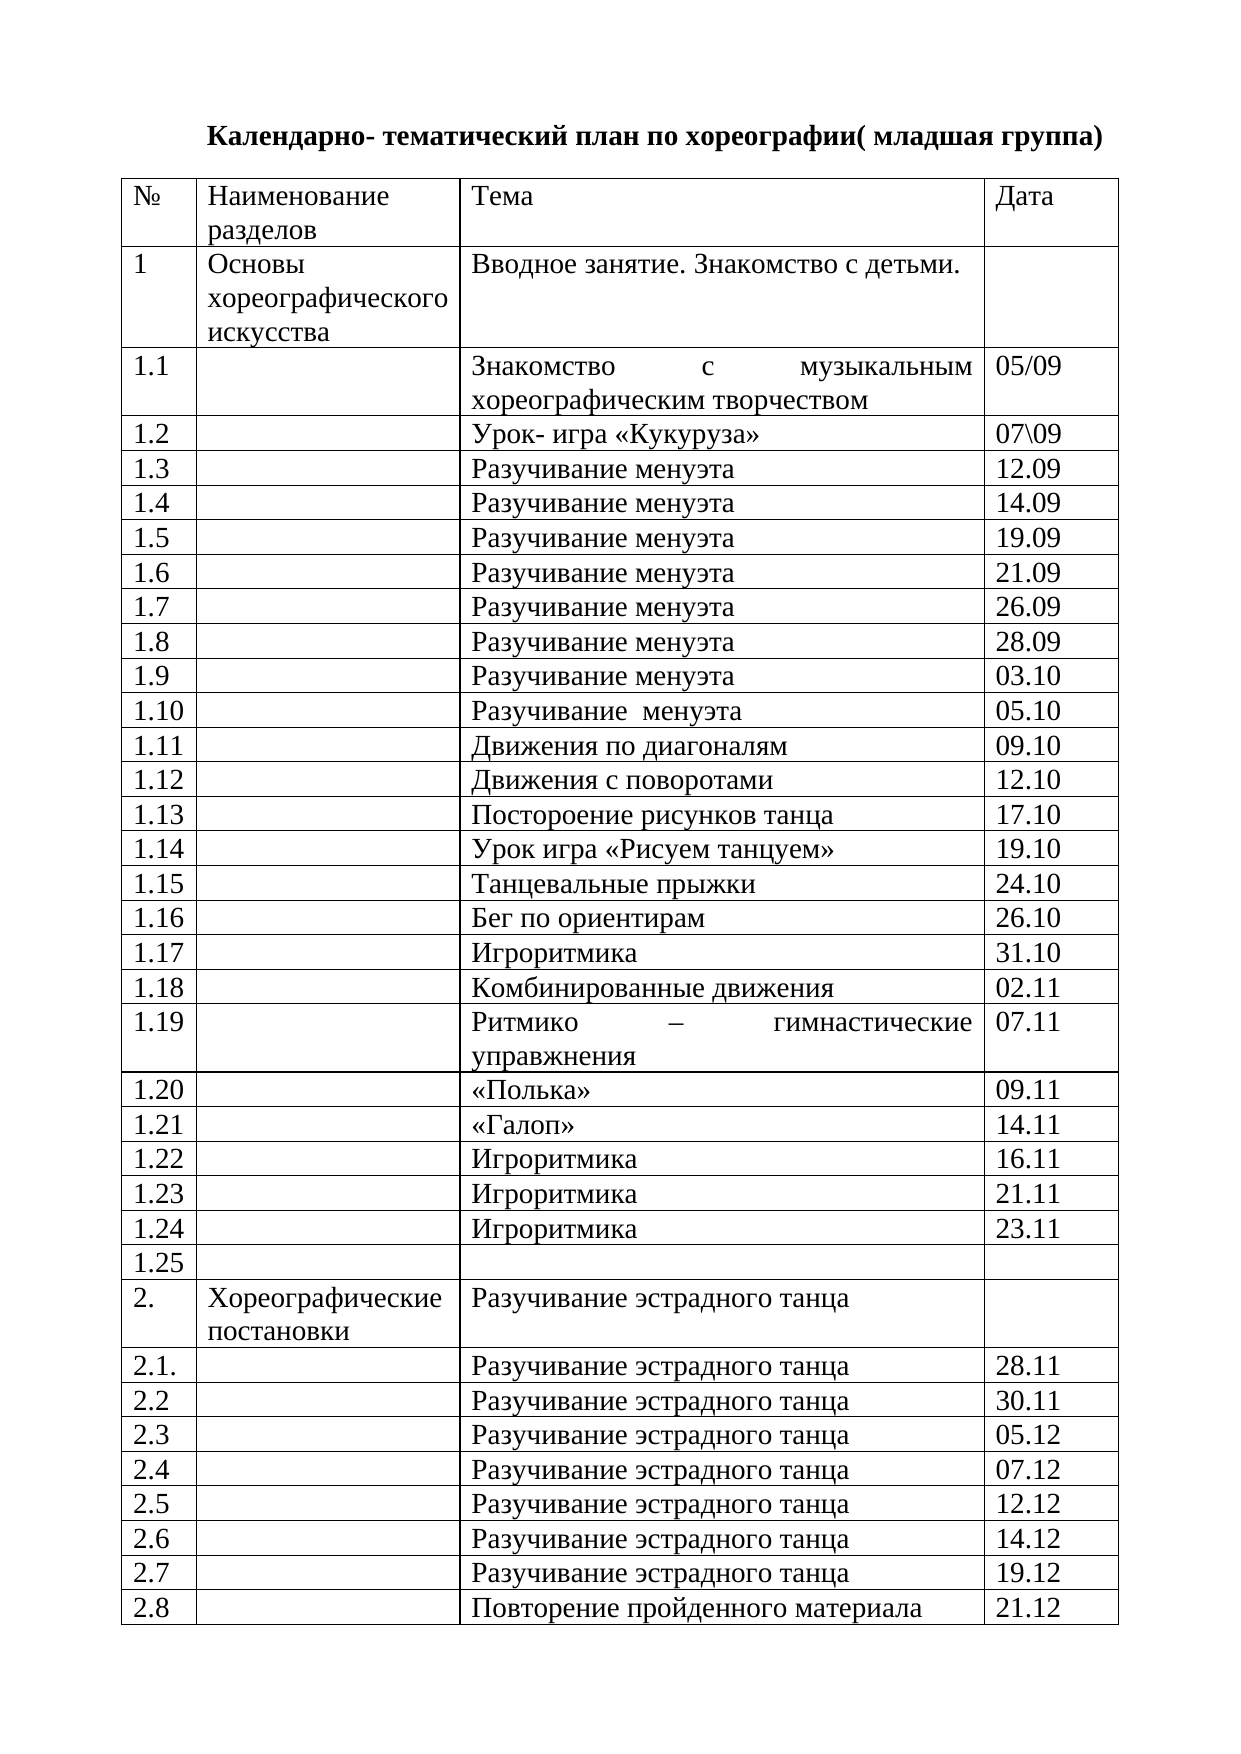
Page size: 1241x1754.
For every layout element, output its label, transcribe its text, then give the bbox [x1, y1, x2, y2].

table_cell 14.12 [985, 1521, 1118, 1554]
table_cell Игроритмика [461, 935, 984, 969]
table_cell Вводное занятие. Знакомство с детьми. [461, 247, 984, 347]
table_cell 21.09 [985, 555, 1118, 588]
table_cell Комбинированные движения [461, 970, 984, 1003]
table_cell 12.09 [985, 451, 1118, 484]
table_cell 1.19 [122, 1004, 196, 1071]
table_cell 14.11 [985, 1107, 1118, 1141]
table_cell 24.10 [985, 866, 1118, 899]
table_cell Разучивание эстрадного танца [461, 1452, 984, 1485]
table_cell 07\09 [985, 416, 1118, 450]
table_cell 1.17 [122, 935, 196, 969]
table_cell 1.23 [122, 1176, 196, 1210]
table_cell [197, 1176, 459, 1210]
table_cell 1.3 [122, 451, 196, 484]
table_cell Хореографические постановки [197, 1280, 459, 1347]
table_cell 1.13 [122, 797, 196, 830]
table_cell 1.8 [122, 624, 196, 657]
table_cell «Полька» [461, 1073, 984, 1106]
table_cell 23.11 [985, 1211, 1118, 1244]
table_cell [197, 1383, 459, 1416]
table_cell [197, 1245, 459, 1279]
table_cell [197, 451, 459, 484]
table_cell 30.11 [985, 1383, 1118, 1416]
table_cell [197, 520, 459, 554]
table_cell [197, 1486, 459, 1520]
table_cell 1.20 [122, 1073, 196, 1106]
table_cell 14.09 [985, 486, 1118, 519]
text Календарно- тематический план по хореографии( младшая группа) [133, 118, 1152, 152]
table_cell [197, 589, 459, 623]
table_cell 09.10 [985, 728, 1118, 761]
table_cell 07.11 [985, 1004, 1118, 1071]
table_cell 2.7 [122, 1556, 196, 1589]
table_cell [197, 1590, 459, 1624]
table_cell [197, 831, 459, 865]
table_header Тема [461, 179, 984, 246]
table_cell 1.1 [122, 348, 196, 415]
table_cell 09.11 [985, 1073, 1118, 1106]
table_cell Разучивание эстрадного танца [461, 1348, 984, 1382]
table_cell Разучивание эстрадного танца [461, 1556, 984, 1589]
table_cell Разучивание эстрадного танца [461, 1280, 984, 1347]
table_cell 05.10 [985, 693, 1118, 727]
table_cell 1.6 [122, 555, 196, 588]
table_cell 1.22 [122, 1142, 196, 1175]
table_cell 2. [122, 1280, 196, 1347]
table_cell 1.25 [122, 1245, 196, 1279]
table_cell 19.12 [985, 1556, 1118, 1589]
table_cell [197, 486, 459, 519]
table_cell [197, 693, 459, 727]
table_cell [197, 659, 459, 692]
table_cell [197, 555, 459, 588]
table_cell Ритмико – гимнастические управжнения [461, 1004, 984, 1071]
table_cell 1.5 [122, 520, 196, 554]
table_cell 1.7 [122, 589, 196, 623]
table_cell [197, 624, 459, 657]
table_cell 2.3 [122, 1417, 196, 1451]
table_cell 1.10 [122, 693, 196, 727]
table_cell Разучивание эстрадного танца [461, 1521, 984, 1554]
table_cell [985, 1280, 1118, 1347]
table_cell 2.6 [122, 1521, 196, 1554]
table_cell Урок игра «Рисуем танцуем» [461, 831, 984, 865]
table_cell 21.12 [985, 1590, 1118, 1624]
table_cell [197, 935, 459, 969]
table_cell Движения по диагоналям [461, 728, 984, 761]
table_cell 05.12 [985, 1417, 1118, 1451]
table_cell [197, 416, 459, 450]
table_header Наименование разделов [197, 179, 459, 246]
table_cell [197, 728, 459, 761]
table_cell 02.11 [985, 970, 1118, 1003]
table_cell Бег по ориентирам [461, 901, 984, 934]
table_cell 1.11 [122, 728, 196, 761]
table_cell 1.14 [122, 831, 196, 865]
table_cell Разучивание менуэта [461, 693, 984, 727]
table_cell Основы хореографического искусства [197, 247, 459, 347]
table_cell Разучивание менуэта [461, 520, 984, 554]
table_cell [197, 1556, 459, 1589]
table_cell [197, 866, 459, 899]
table_cell [461, 1245, 984, 1279]
table_cell 03.10 [985, 659, 1118, 692]
table_cell 1.12 [122, 762, 196, 796]
table_cell Разучивание менуэта [461, 486, 984, 519]
table_header Дата [985, 179, 1118, 246]
table_cell «Галоп» [461, 1107, 984, 1141]
table_cell 31.10 [985, 935, 1118, 969]
table_cell [197, 1417, 459, 1451]
table_cell Урок- игра «Кукуруза» [461, 416, 984, 450]
table_cell [985, 247, 1118, 347]
table_cell Разучивание менуэта [461, 624, 984, 657]
table_cell 16.11 [985, 1142, 1118, 1175]
table_cell 19.10 [985, 831, 1118, 865]
table_cell 28.11 [985, 1348, 1118, 1382]
table_cell [197, 762, 459, 796]
table_cell 1.15 [122, 866, 196, 899]
table_cell 1 [122, 247, 196, 347]
table_cell Игроритмика [461, 1176, 984, 1210]
table_cell 2.1. [122, 1348, 196, 1382]
table_cell Разучивание эстрадного танца [461, 1486, 984, 1520]
table_cell Разучивание менуэта [461, 589, 984, 623]
table_cell 12.12 [985, 1486, 1118, 1520]
table_cell Повторение пройденного материала [461, 1590, 984, 1624]
table_cell 1.2 [122, 416, 196, 450]
table_cell [197, 1348, 459, 1382]
table_cell 17.10 [985, 797, 1118, 830]
table_cell 19.09 [985, 520, 1118, 554]
table_cell 1.16 [122, 901, 196, 934]
table_cell 2.4 [122, 1452, 196, 1485]
table_cell 1.21 [122, 1107, 196, 1141]
table_cell 1.18 [122, 970, 196, 1003]
table_cell 1.9 [122, 659, 196, 692]
table_cell 26.09 [985, 589, 1118, 623]
table_cell [197, 797, 459, 830]
table_cell [197, 1452, 459, 1485]
table_cell [197, 1521, 459, 1554]
table_cell Знакомство с музыкальным хореографическим творчеством [461, 348, 984, 415]
table_cell 12.10 [985, 762, 1118, 796]
table_cell Постороение рисунков танца [461, 797, 984, 830]
table_cell 26.10 [985, 901, 1118, 934]
table_cell 1.24 [122, 1211, 196, 1244]
table_cell 2.5 [122, 1486, 196, 1520]
table_cell 28.09 [985, 624, 1118, 657]
table_cell [197, 1211, 459, 1244]
table_cell 07.12 [985, 1452, 1118, 1485]
table_cell [197, 1004, 459, 1071]
table_cell Движения с поворотами [461, 762, 984, 796]
table_cell 05/09 [985, 348, 1118, 415]
table_cell Разучивание менуэта [461, 451, 984, 484]
table_cell [985, 1245, 1118, 1279]
table_cell Игроритмика [461, 1211, 984, 1244]
table_cell 1.4 [122, 486, 196, 519]
table_cell [197, 348, 459, 415]
table_cell 2.2 [122, 1383, 196, 1416]
table_cell Разучивание менуэта [461, 555, 984, 588]
table_cell 21.11 [985, 1176, 1118, 1210]
table_header № [122, 179, 196, 246]
table_cell Игроритмика [461, 1142, 984, 1175]
table_cell Разучивание менуэта [461, 659, 984, 692]
table_cell [197, 1073, 459, 1106]
table_cell 2.8 [122, 1590, 196, 1624]
table_cell Танцевальные прыжки [461, 866, 984, 899]
table_cell Разучивание эстрадного танца [461, 1417, 984, 1451]
table_cell [197, 970, 459, 1003]
table_cell [197, 1107, 459, 1141]
table_cell Разучивание эстрадного танца [461, 1383, 984, 1416]
table_cell [197, 901, 459, 934]
table_cell [197, 1142, 459, 1175]
